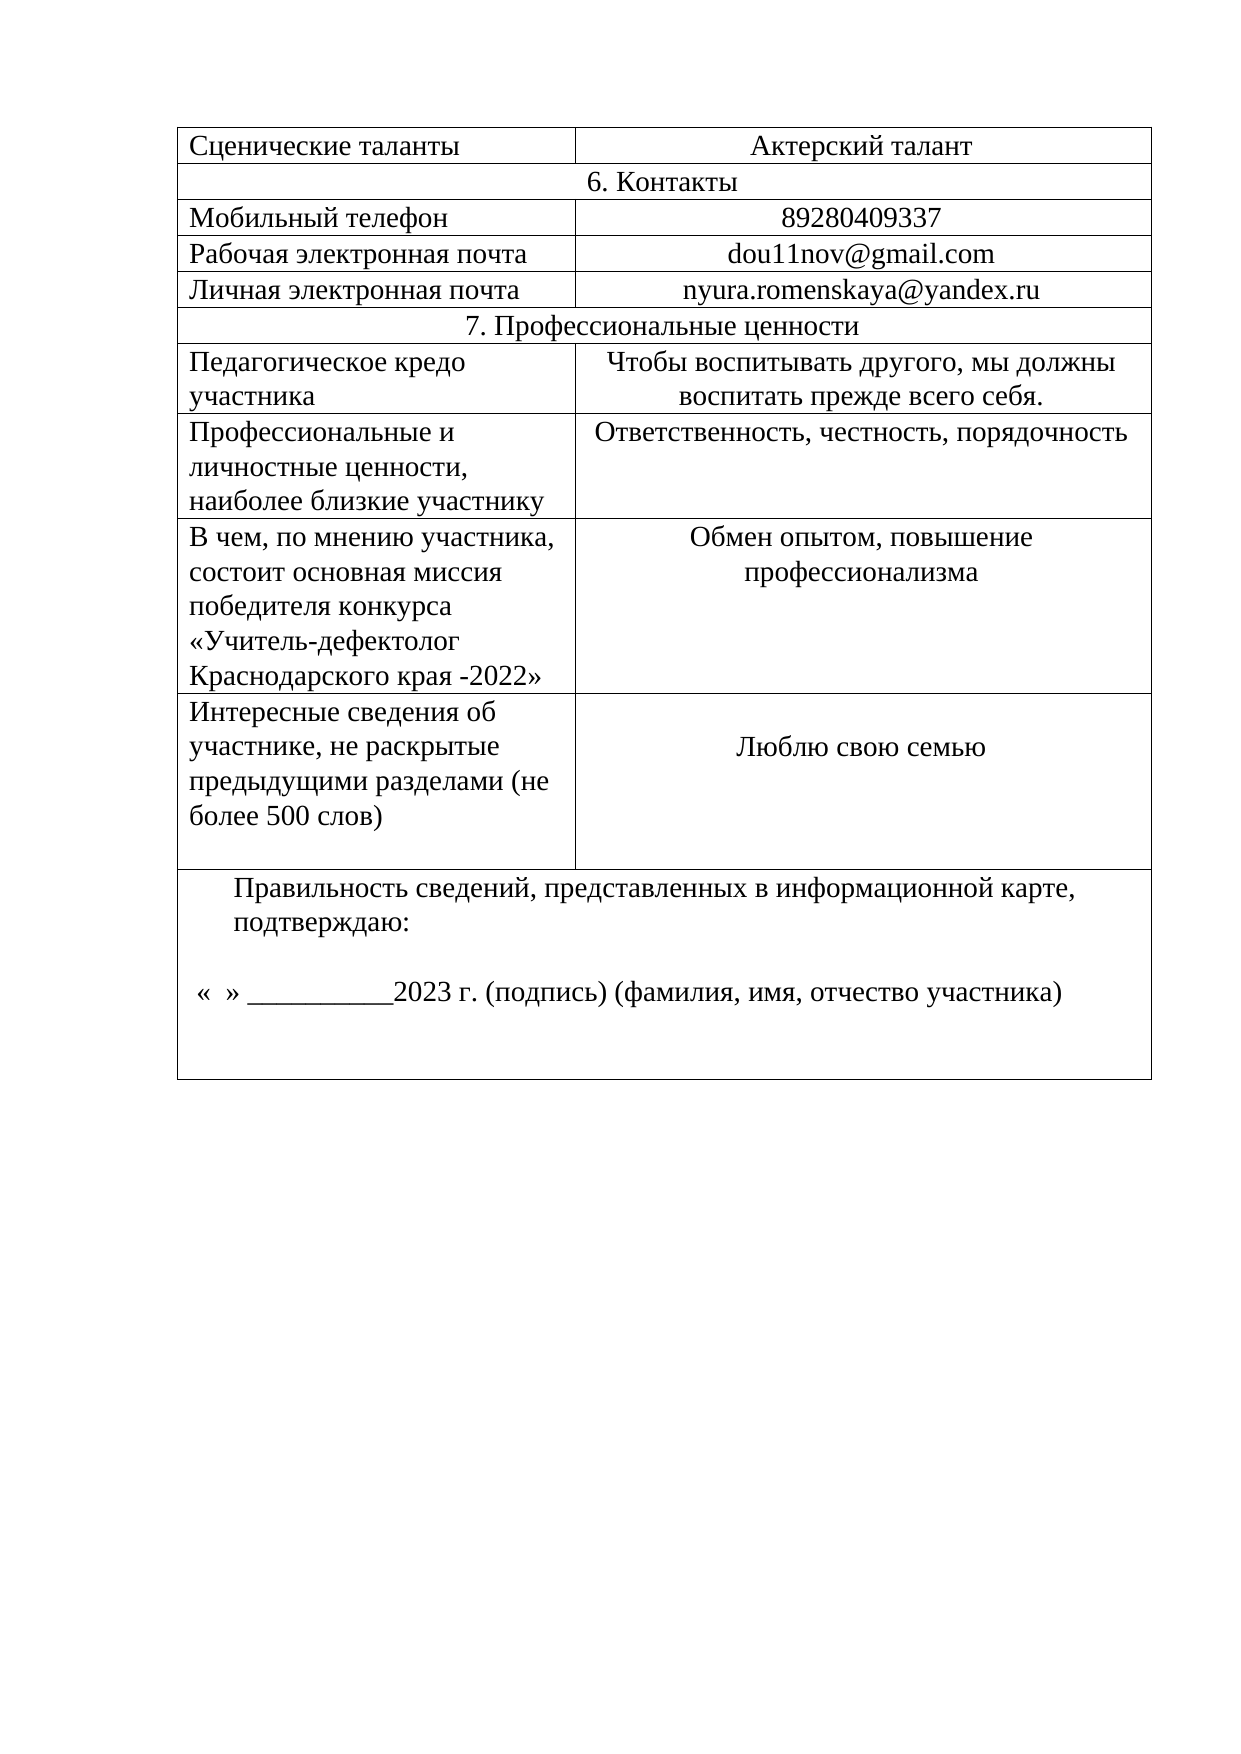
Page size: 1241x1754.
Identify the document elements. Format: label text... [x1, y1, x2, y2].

table_cell Профессиональные и личностные ценности, наиболее близкие участнику [178, 414, 575, 518]
table_cell Обмен опытом, повышение профессионализма [576, 519, 1151, 693]
table_cell 89280409337 [576, 200, 1151, 235]
table_cell В чем, по мнению участника, состоит основная миссия победителя конкурса «Учитель-дефектолог Краснодарского края -2022» [178, 519, 575, 693]
table_cell Рабочая электронная почта [178, 236, 575, 271]
table_cell dou11nov@gmail.com [576, 236, 1151, 271]
table_cell Интересные сведения об участнике, не раскрытые предыдущими разделами (не более 500 слов) [178, 694, 575, 869]
table_cell Сценические таланты [178, 128, 575, 163]
table_cell Педагогическое кредо участника [178, 344, 575, 413]
table_cell 7. Профессиональные ценности [178, 308, 1151, 343]
table_cell Личная электронная почта [178, 272, 575, 307]
table_cell Мобильный телефон [178, 200, 575, 235]
table_cell Чтобы воспитывать другого, мы должны воспитать прежде всего себя. [576, 344, 1151, 413]
table_cell Люблю свою семью [576, 694, 1151, 869]
table_cell Ответственность, честность, порядочность [576, 414, 1151, 518]
table_cell 6. Контакты [178, 164, 1151, 199]
table_cell Правильность сведений, представленных в информационной карте, подтверждаю: « » __________2023 г. (подпись) (фамилия, имя, отчество участника) [178, 870, 1151, 1079]
table_cell Актерский талант [576, 128, 1151, 163]
table_cell nyura.romenskaya@yandex.ru [576, 272, 1151, 307]
